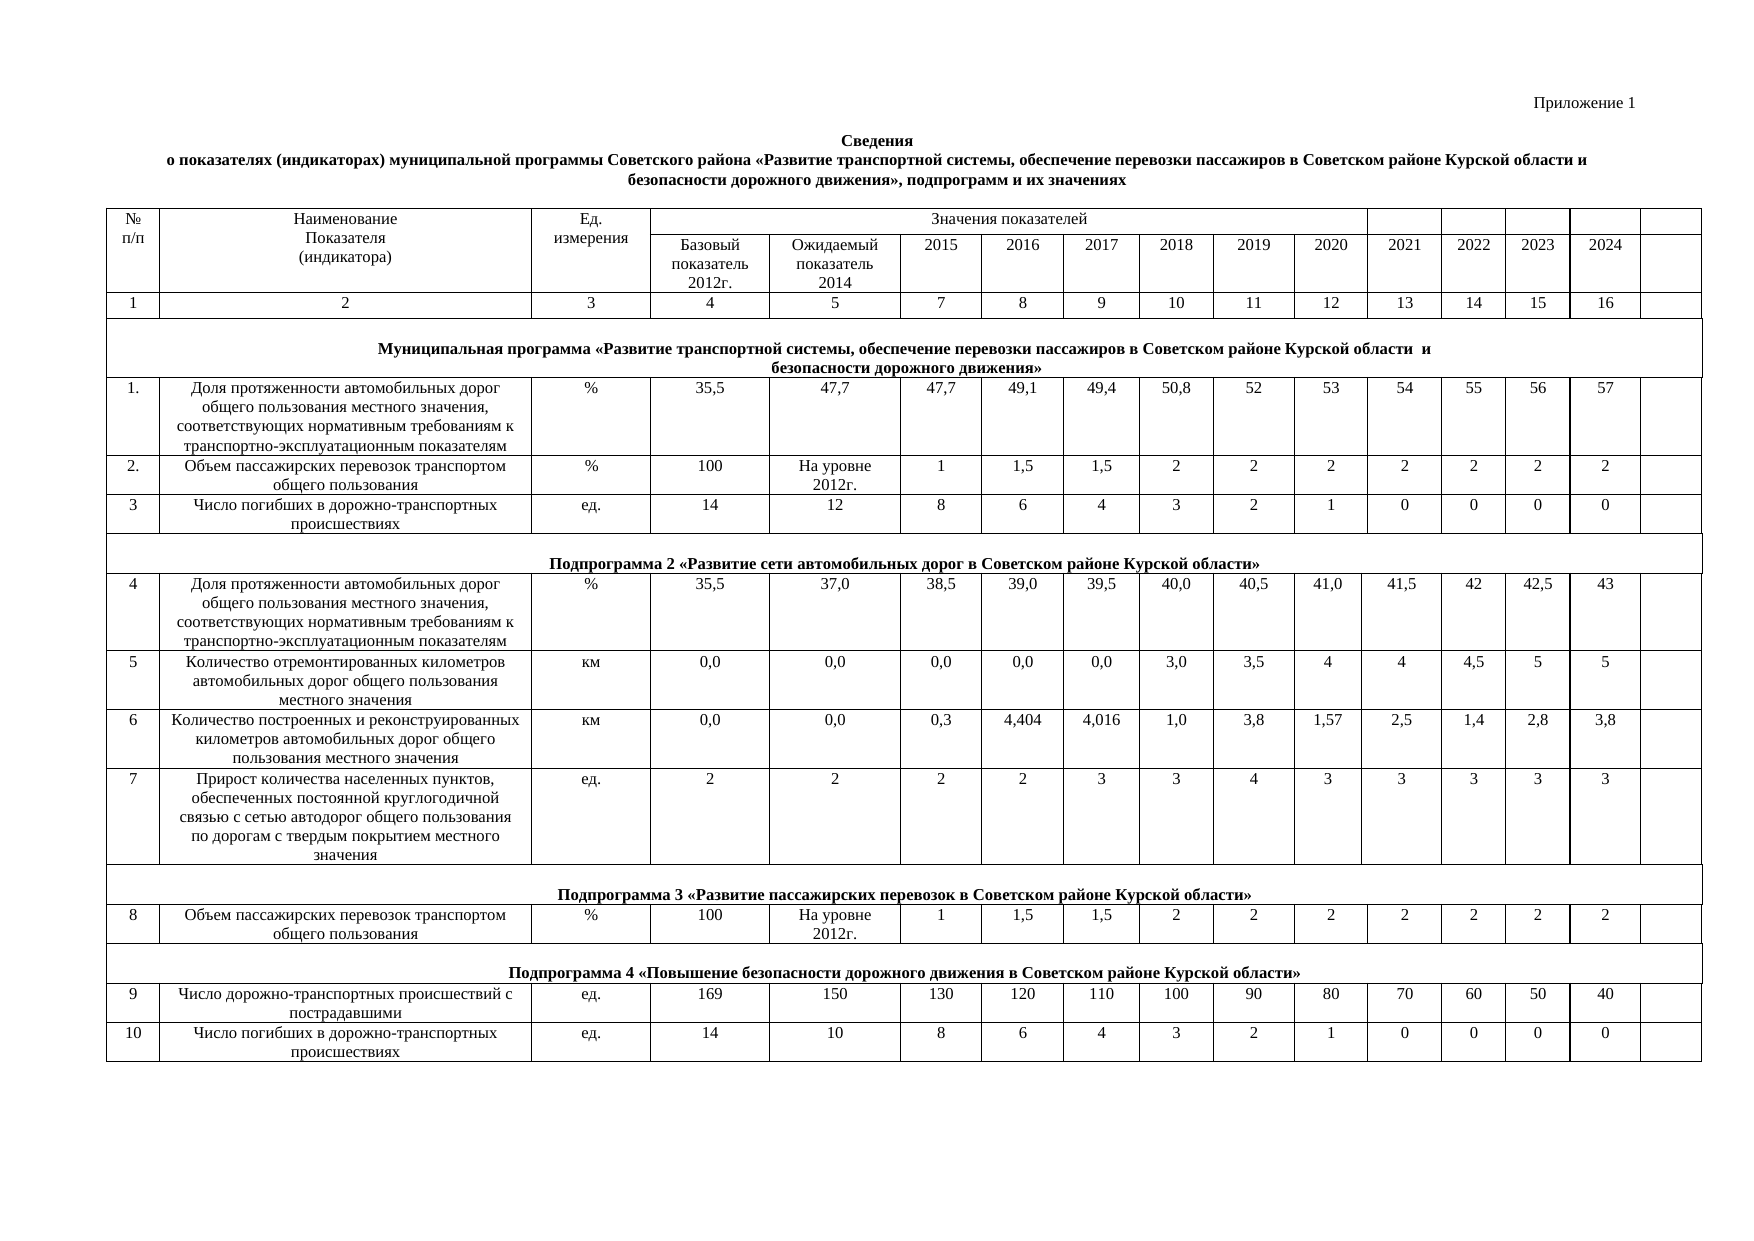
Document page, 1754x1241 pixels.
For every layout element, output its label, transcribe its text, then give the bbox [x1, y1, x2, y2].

table_cell 6 [982, 495, 1063, 533]
table_cell 60 [1442, 984, 1505, 1022]
table_cell 3 [1362, 769, 1441, 864]
table_cell 10 [1140, 293, 1213, 318]
table_cell 2 [160, 293, 531, 318]
table_cell Объем пассажирских перевозок транспортом общего пользования [160, 905, 531, 943]
table_cell 90 [1214, 984, 1294, 1022]
table_header Ед. измерения [532, 209, 650, 292]
table_cell 3 [1571, 769, 1640, 864]
table_cell Доля протяженности автомобильных дорог общего пользования местного значения, соответствующих нормативным требованиям к транспортно-эксплуатационным показателям [160, 574, 531, 650]
table_cell [1641, 378, 1701, 454]
table_cell 2 [1571, 456, 1640, 494]
table_cell 4,404 [982, 710, 1063, 767]
table_cell 100 [651, 905, 769, 943]
table_header № п/п [107, 209, 159, 292]
table_cell Подпрограмма 4 «Повышение безопасности дорожного движения в Советском районе Курской области» [107, 944, 1702, 982]
table_cell 80 [1295, 984, 1367, 1022]
table_cell 47,7 [901, 378, 981, 454]
table_cell 100 [651, 456, 769, 494]
table_cell 2022 [1442, 235, 1505, 292]
table_cell 0 [1571, 495, 1640, 533]
table_cell 1 [901, 456, 981, 494]
table_cell 3,5 [1214, 651, 1294, 709]
table_cell 2 [1295, 905, 1367, 943]
table_cell [1641, 1023, 1701, 1061]
table_cell 0 [1442, 495, 1505, 533]
table_cell 0,0 [770, 651, 900, 709]
table_cell 39,5 [1064, 574, 1139, 650]
table_cell ед. [532, 1023, 650, 1061]
table_cell 3,8 [1214, 710, 1294, 767]
table_cell 2024 [1571, 235, 1640, 292]
table_cell 2,8 [1506, 710, 1569, 767]
table_cell На уровне 2012г. [770, 456, 900, 494]
table_cell 4,016 [1064, 710, 1139, 767]
table_cell 3 [1140, 769, 1213, 864]
table_cell 11 [1214, 293, 1294, 318]
table_cell 0 [1506, 1023, 1569, 1061]
table_cell % [532, 905, 650, 943]
table_cell [1641, 235, 1701, 292]
table_cell 4 [1362, 651, 1441, 709]
table_cell ед. [532, 769, 650, 864]
table_cell 0,0 [770, 710, 900, 767]
table_cell 2 [1442, 905, 1505, 943]
table_cell 1. [107, 378, 159, 454]
table_cell 3 [1140, 495, 1213, 533]
table_cell 130 [901, 984, 981, 1022]
text Сведения [118, 131, 1636, 150]
table_cell 2018 [1140, 235, 1213, 292]
table_cell 14 [1442, 293, 1505, 318]
table_cell 2 [1368, 456, 1441, 494]
table_cell 35,5 [651, 378, 769, 454]
table_cell ед. [532, 984, 650, 1022]
table_header [1571, 209, 1640, 234]
table_cell 0 [1571, 1023, 1640, 1061]
table_cell 1,0 [1140, 710, 1213, 767]
text о показателях (индикаторах) муниципальной программы Советского района «Развитие транспортной системы, обеспечение перевозки пассажиров в Советском районе Курской области и безопасности дорожного движения», подпрограмм и их значениях [118, 150, 1636, 188]
table_cell 2 [1506, 456, 1569, 494]
table_cell 100 [1140, 984, 1213, 1022]
table_cell 0,0 [1064, 651, 1139, 709]
table_cell 2 [1214, 456, 1294, 494]
table_cell 0,0 [651, 651, 769, 709]
table_cell 1,4 [1442, 710, 1505, 767]
table_cell [1641, 651, 1701, 709]
table_cell 35,5 [651, 574, 769, 650]
table_cell Прирост количества населенных пунктов, обеспеченных постоянной круглогодичной связью с сетью автодорог общего пользования по дорогам с твердым покрытием местного значения [160, 769, 531, 864]
table_cell 14 [651, 495, 769, 533]
table_cell 41,0 [1295, 574, 1361, 650]
table_cell 4 [1214, 769, 1294, 864]
table_cell Доля протяженности автомобильных дорог общего пользования местного значения, соответствующих нормативным требованиям к транспортно-эксплуатационным показателям [160, 378, 531, 454]
table_cell 12 [770, 495, 900, 533]
text Приложение 1 [118, 93, 1636, 112]
table_cell 16 [1571, 293, 1640, 318]
table_cell 40,0 [1140, 574, 1213, 650]
table_cell км [532, 651, 650, 709]
table_cell 2 [1571, 905, 1640, 943]
table_cell 2021 [1368, 235, 1441, 292]
table_cell 2. [107, 456, 159, 494]
table_cell 2 [982, 769, 1063, 864]
table_cell 49,4 [1064, 378, 1139, 454]
table_cell 2 [1368, 905, 1441, 943]
table_cell 2 [1140, 456, 1213, 494]
table_cell 3 [1506, 769, 1569, 864]
table_cell [1641, 574, 1701, 650]
table_cell 169 [651, 984, 769, 1022]
table_cell 2 [1295, 456, 1367, 494]
table_cell 4 [1295, 651, 1361, 709]
table_cell 2017 [1064, 235, 1139, 292]
table_cell 4,5 [1442, 651, 1505, 709]
table_cell 8 [107, 905, 159, 943]
table_cell 3 [1442, 769, 1505, 864]
table_cell 150 [770, 984, 900, 1022]
table_cell 1,5 [1064, 905, 1139, 943]
table_cell 47,7 [770, 378, 900, 454]
table_cell ед. [532, 495, 650, 533]
table_cell 110 [1064, 984, 1139, 1022]
table_cell 42,5 [1506, 574, 1569, 650]
table_cell 5 [770, 293, 900, 318]
table_cell 53 [1295, 378, 1367, 454]
table_cell 7 [901, 293, 981, 318]
table_cell 2 [651, 769, 769, 864]
table_cell [1641, 710, 1701, 767]
table_cell Число дорожно-транспортных происшествий с пострадавшими [160, 984, 531, 1022]
table_cell 2 [901, 769, 981, 864]
table_cell 3 [107, 495, 159, 533]
table_cell [1641, 495, 1701, 533]
table_cell км [532, 710, 650, 767]
table_header Значения показателей [651, 209, 1367, 234]
table_cell 2019 [1214, 235, 1294, 292]
table_cell 6 [982, 1023, 1063, 1061]
table_cell 2,5 [1362, 710, 1441, 767]
table_cell 1 [1295, 495, 1367, 533]
table_cell 12 [1295, 293, 1367, 318]
table_cell 49,1 [982, 378, 1063, 454]
table_cell 52 [1214, 378, 1294, 454]
table_cell Количество построенных и реконструированных километров автомобильных дорог общего пользования местного значения [160, 710, 531, 767]
table_cell 10 [107, 1023, 159, 1061]
table_cell 1 [107, 293, 159, 318]
table_cell 13 [1368, 293, 1441, 318]
table_cell Подпрограмма 3 «Развитие пассажирских перевозок в Советском районе Курской области» [107, 865, 1702, 904]
table_cell Муниципальная программа «Развитие транспортной системы, обеспечение перевозки пассажиров в Советском районе Курской области и безопасности дорожного движения» [107, 319, 1702, 377]
table_cell 2020 [1295, 235, 1367, 292]
table_cell 2023 [1506, 235, 1569, 292]
table_cell 37,0 [770, 574, 900, 650]
table_cell 4 [107, 574, 159, 650]
table_header Наименование Показателя (индикатора) [160, 209, 531, 292]
table_cell [1641, 905, 1701, 943]
table_cell 0,0 [651, 710, 769, 767]
table_cell 0 [1506, 495, 1569, 533]
table_cell Подпрограмма 2 «Развитие сети автомобильных дорог в Советском районе Курской области» [107, 534, 1702, 573]
table_cell 1,5 [1064, 456, 1139, 494]
table_cell 40 [1571, 984, 1640, 1022]
table_cell Количество отремонтированных километров автомобильных дорог общего пользования местного значения [160, 651, 531, 709]
table_cell 42 [1442, 574, 1505, 650]
table_cell 56 [1506, 378, 1569, 454]
table_cell 2015 [901, 235, 981, 292]
table_cell Объем пассажирских перевозок транспортом общего пользования [160, 456, 531, 494]
table_cell 0 [1368, 1023, 1441, 1061]
table_cell 2 [1506, 905, 1569, 943]
table_cell % [532, 456, 650, 494]
table_cell 120 [982, 984, 1063, 1022]
table_header [1442, 209, 1505, 234]
table_cell 43 [1571, 574, 1640, 650]
table_cell 8 [901, 1023, 981, 1061]
table_header [1368, 209, 1441, 234]
table_cell 0,0 [901, 651, 981, 709]
table_cell 2 [1214, 905, 1294, 943]
table_cell 1,5 [982, 456, 1063, 494]
table_cell 3 [1064, 769, 1139, 864]
table_header [1506, 209, 1569, 234]
table_cell 1 [901, 905, 981, 943]
table_cell 5 [1506, 651, 1569, 709]
table_cell 1,57 [1295, 710, 1361, 767]
table_cell 8 [901, 495, 981, 533]
table_cell 3 [1295, 769, 1361, 864]
table_cell 57 [1571, 378, 1640, 454]
table_cell 3 [1140, 1023, 1213, 1061]
table_cell 39,0 [982, 574, 1063, 650]
table_cell 6 [107, 710, 159, 767]
table_cell 70 [1368, 984, 1441, 1022]
table_cell [1641, 769, 1701, 864]
table_cell % [532, 378, 650, 454]
table_cell 4 [651, 293, 769, 318]
table_cell Число погибших в дорожно-транспортных происшествиях [160, 495, 531, 533]
table_cell Базовый показатель 2012г. [651, 235, 769, 292]
table_cell 8 [982, 293, 1063, 318]
table_cell [1641, 456, 1701, 494]
table_cell 2 [1140, 905, 1213, 943]
table_cell 54 [1368, 378, 1441, 454]
table_cell 2 [1442, 456, 1505, 494]
table_cell 2016 [982, 235, 1063, 292]
table_cell 0 [1368, 495, 1441, 533]
table_cell 7 [107, 769, 159, 864]
table_cell 50,8 [1140, 378, 1213, 454]
table_cell На уровне 2012г. [770, 905, 900, 943]
table_cell 2 [1214, 495, 1294, 533]
table_cell 41,5 [1362, 574, 1441, 650]
table_cell 38,5 [901, 574, 981, 650]
table_cell 4 [1064, 495, 1139, 533]
table_cell [1641, 293, 1701, 318]
table_cell 0,3 [901, 710, 981, 767]
table_cell 3 [532, 293, 650, 318]
table_cell 1,5 [982, 905, 1063, 943]
table_cell 0 [1442, 1023, 1505, 1061]
table_cell Число погибших в дорожно-транспортных происшествиях [160, 1023, 531, 1061]
table_cell 5 [1571, 651, 1640, 709]
table_cell [1641, 984, 1701, 1022]
table_cell 3,8 [1571, 710, 1640, 767]
table_cell 9 [1064, 293, 1139, 318]
table_cell 10 [770, 1023, 900, 1061]
table_cell 4 [1064, 1023, 1139, 1061]
table_cell 1 [1295, 1023, 1367, 1061]
table_cell 15 [1506, 293, 1569, 318]
table_cell 5 [107, 651, 159, 709]
table_cell 0,0 [982, 651, 1063, 709]
table_cell 14 [651, 1023, 769, 1061]
table_cell 2 [1214, 1023, 1294, 1061]
table_header [1641, 209, 1701, 234]
table_cell 55 [1442, 378, 1505, 454]
table_cell 9 [107, 984, 159, 1022]
table_cell 40,5 [1214, 574, 1294, 650]
table_cell 2 [770, 769, 900, 864]
table_cell Ожидаемый показатель 2014 [770, 235, 900, 292]
table_cell 3,0 [1140, 651, 1213, 709]
table_cell % [532, 574, 650, 650]
table_cell 50 [1506, 984, 1569, 1022]
